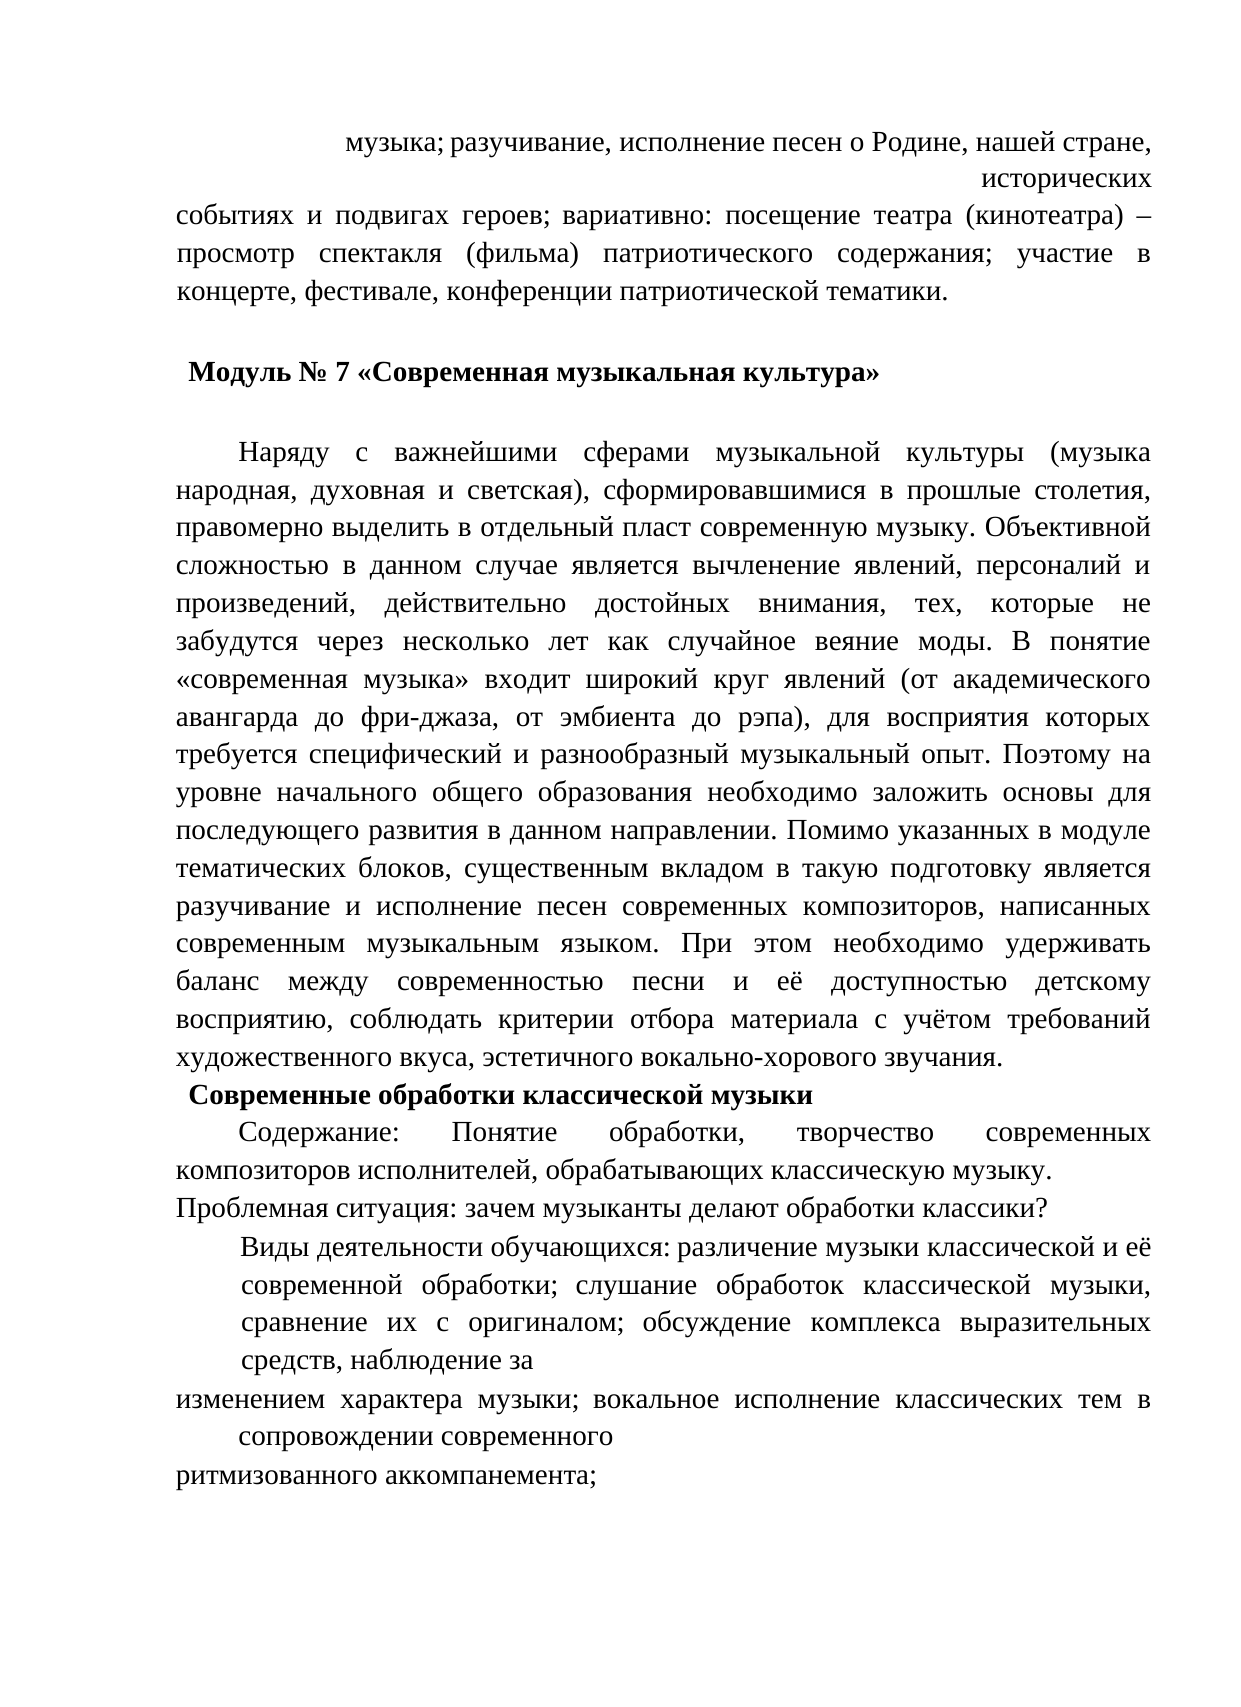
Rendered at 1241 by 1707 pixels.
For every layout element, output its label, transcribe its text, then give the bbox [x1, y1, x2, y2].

subtitle Современные обработки классической музыки [188, 1077, 1152, 1111]
text Виды деятельности обучающихся: различение музыки классической и её современной обработки; слушание обработок классической музыки, сравнение их с оригиналом; обсуждение комплекса выразительных средств, наблюдение за [240, 1229, 1152, 1376]
subtitle Модуль № 7 «Современная музыкальная культура» [188, 354, 1152, 387]
text изменением характера музыки; вокальное исполнение классических тем в сопровождении современного [176, 1381, 1152, 1452]
text ритмизованного аккомпанемента; [176, 1457, 1152, 1490]
text Проблемная ситуация: зачем музыканты делают обработки классики? [176, 1191, 1152, 1224]
text Содержание: Понятие обработки, творчество современных композиторов исполнителей, обрабатывающих классическую музыку. [176, 1114, 1152, 1186]
text Наряду с важнейшими сферами музыкальной культуры (музыка народная, духовная и светская), сформировавшимися в прошлые столетия, правомерно выделить в отдельный пласт современную музыку. Объективной сложностью в данном случае является вычленение явлений, персоналий и произведений, действительно достойных внимания, тех, которые не забудутся через несколько лет как случайное веяние моды. В понятие «современная музыка» входит широкий круг явлений (от академического авангарда до фри-джаза, от эмбиента до рэпа), для восприятия которых требуется специфический и разнообразный музыкальный опыт. Поэтому на уровне начального общего образования необходимо заложить основы для последующего развития в данном направлении. Помимо указанных в модуле тематических блоков, существенным вкладом в такую подготовку является разучивание и исполнение песен современных композиторов, написанных современным музыкальным языком. При этом необходимо удерживать баланс между современностью песни и её доступностью детскому восприятию, соблюдать критерии отбора материала с учётом требований художественного вкуса, эстетичного вокально-хорового звучания. [176, 434, 1152, 1072]
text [177, 124, 1152, 194]
text событиях и подвигах героев; вариативно: посещение театра (кинотеатра) – просмотр спектакля (фильма) патриотического содержания; участие в концерте, фестивале, конференции патриотической тематики. [176, 197, 1152, 306]
